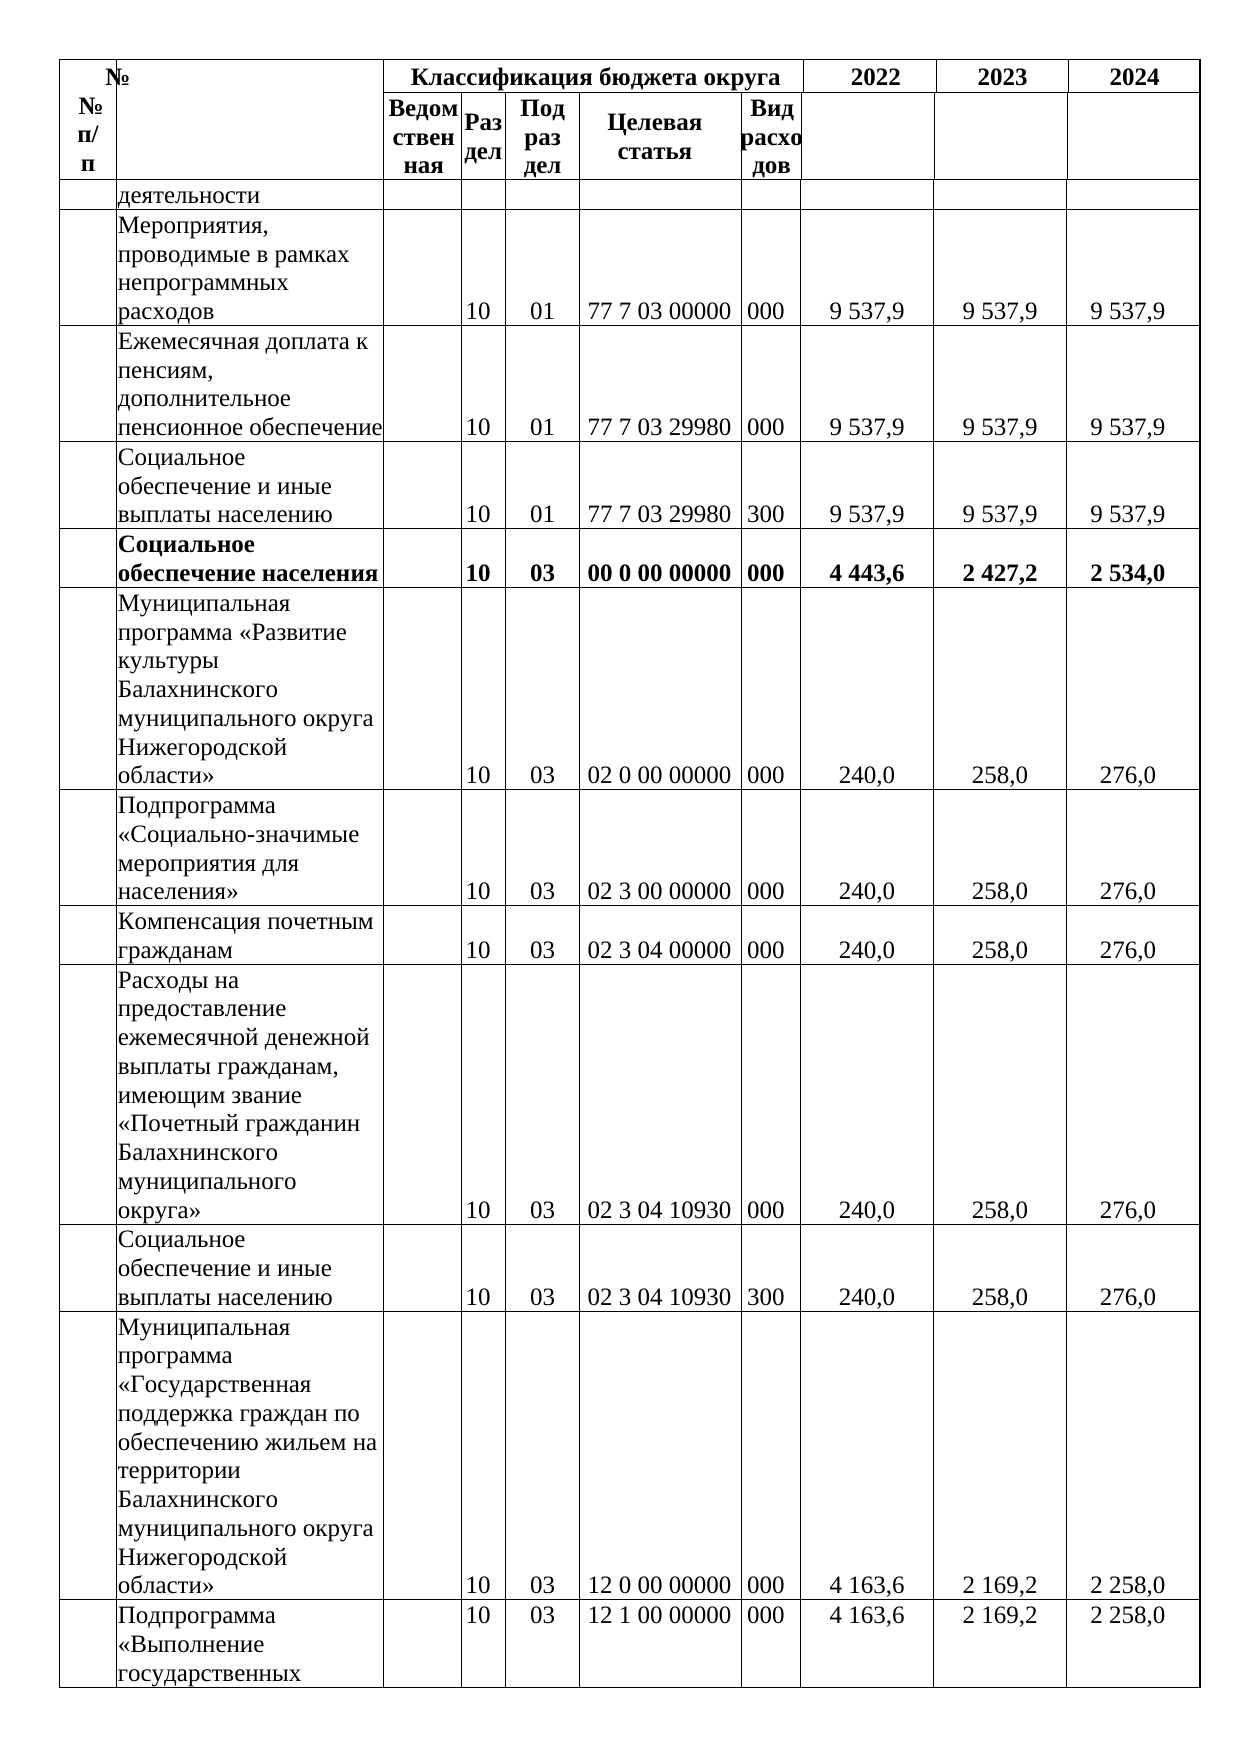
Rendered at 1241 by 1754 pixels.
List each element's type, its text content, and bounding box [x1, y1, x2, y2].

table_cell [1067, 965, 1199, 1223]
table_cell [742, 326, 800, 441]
table_header 2022 [804, 60, 936, 92]
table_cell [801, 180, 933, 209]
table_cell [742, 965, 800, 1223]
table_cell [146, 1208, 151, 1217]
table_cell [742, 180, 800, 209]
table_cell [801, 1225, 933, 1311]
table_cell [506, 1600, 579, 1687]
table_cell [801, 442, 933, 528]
table_header Классификация бюджета округа [384, 60, 803, 92]
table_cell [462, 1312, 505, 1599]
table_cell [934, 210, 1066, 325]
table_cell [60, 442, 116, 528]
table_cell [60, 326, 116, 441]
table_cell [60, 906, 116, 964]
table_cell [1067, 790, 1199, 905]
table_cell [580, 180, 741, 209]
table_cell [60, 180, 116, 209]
table_header 2024 [1069, 60, 1199, 92]
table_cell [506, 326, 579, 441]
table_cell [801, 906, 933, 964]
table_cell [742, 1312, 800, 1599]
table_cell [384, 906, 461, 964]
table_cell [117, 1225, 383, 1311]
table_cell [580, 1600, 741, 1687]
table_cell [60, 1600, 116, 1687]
table_cell [802, 93, 934, 179]
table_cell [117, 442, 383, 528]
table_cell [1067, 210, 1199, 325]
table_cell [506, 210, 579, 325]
table_header 2023 [937, 60, 1068, 92]
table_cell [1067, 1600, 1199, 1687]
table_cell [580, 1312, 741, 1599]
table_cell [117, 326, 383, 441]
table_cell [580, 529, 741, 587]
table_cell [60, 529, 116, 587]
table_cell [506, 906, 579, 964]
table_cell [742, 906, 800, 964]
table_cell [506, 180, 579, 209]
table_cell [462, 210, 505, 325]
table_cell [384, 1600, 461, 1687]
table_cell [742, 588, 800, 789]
table_cell [1068, 93, 1199, 179]
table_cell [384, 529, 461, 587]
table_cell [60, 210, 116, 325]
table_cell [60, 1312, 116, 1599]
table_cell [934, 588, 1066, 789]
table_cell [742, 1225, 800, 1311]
table_cell Раз дел [462, 93, 505, 179]
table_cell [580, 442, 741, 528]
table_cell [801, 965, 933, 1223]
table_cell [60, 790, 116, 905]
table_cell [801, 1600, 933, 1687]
table_cell Под раз дел [506, 93, 579, 179]
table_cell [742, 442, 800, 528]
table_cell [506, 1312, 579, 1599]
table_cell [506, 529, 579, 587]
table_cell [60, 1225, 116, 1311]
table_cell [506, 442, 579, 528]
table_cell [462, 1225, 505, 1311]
table_cell [935, 93, 1067, 179]
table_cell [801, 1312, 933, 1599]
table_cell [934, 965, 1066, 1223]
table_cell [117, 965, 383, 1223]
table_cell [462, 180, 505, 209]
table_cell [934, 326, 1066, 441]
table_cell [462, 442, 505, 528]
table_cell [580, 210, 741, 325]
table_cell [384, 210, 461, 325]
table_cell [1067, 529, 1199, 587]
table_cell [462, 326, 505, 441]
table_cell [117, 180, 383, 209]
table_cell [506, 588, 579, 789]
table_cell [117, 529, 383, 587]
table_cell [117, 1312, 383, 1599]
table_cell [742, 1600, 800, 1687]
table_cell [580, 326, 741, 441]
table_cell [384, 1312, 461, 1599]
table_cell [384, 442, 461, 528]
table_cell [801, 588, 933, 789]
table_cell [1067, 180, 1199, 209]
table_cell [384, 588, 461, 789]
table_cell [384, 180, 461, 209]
table_cell Ведом ствен ная [384, 93, 461, 179]
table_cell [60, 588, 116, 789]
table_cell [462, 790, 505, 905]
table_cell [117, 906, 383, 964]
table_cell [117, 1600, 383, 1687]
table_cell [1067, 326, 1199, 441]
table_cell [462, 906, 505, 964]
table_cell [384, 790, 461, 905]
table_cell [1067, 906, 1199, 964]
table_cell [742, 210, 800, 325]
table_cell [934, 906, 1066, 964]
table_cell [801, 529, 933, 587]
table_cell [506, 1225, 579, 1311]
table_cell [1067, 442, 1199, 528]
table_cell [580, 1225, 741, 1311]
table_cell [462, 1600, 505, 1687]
table_cell Вид расхо дов [742, 93, 801, 179]
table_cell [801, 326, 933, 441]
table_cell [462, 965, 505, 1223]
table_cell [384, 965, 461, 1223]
table_header [117, 60, 383, 179]
table_header № №п/п [60, 60, 116, 179]
table_cell Целевая статья [580, 93, 741, 179]
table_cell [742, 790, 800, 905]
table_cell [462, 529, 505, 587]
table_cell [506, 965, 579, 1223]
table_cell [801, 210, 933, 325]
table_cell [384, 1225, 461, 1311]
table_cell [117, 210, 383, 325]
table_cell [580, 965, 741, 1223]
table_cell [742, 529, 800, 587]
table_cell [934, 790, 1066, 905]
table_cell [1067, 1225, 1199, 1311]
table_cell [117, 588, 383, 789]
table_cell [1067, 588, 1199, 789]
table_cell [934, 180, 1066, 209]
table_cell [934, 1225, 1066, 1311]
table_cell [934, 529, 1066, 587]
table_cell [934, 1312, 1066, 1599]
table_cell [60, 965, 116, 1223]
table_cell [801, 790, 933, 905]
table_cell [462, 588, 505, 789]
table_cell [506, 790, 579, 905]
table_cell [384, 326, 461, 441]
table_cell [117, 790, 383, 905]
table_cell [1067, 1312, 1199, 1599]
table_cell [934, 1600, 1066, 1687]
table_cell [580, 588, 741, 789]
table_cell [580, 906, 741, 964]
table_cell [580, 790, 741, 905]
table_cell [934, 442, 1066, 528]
